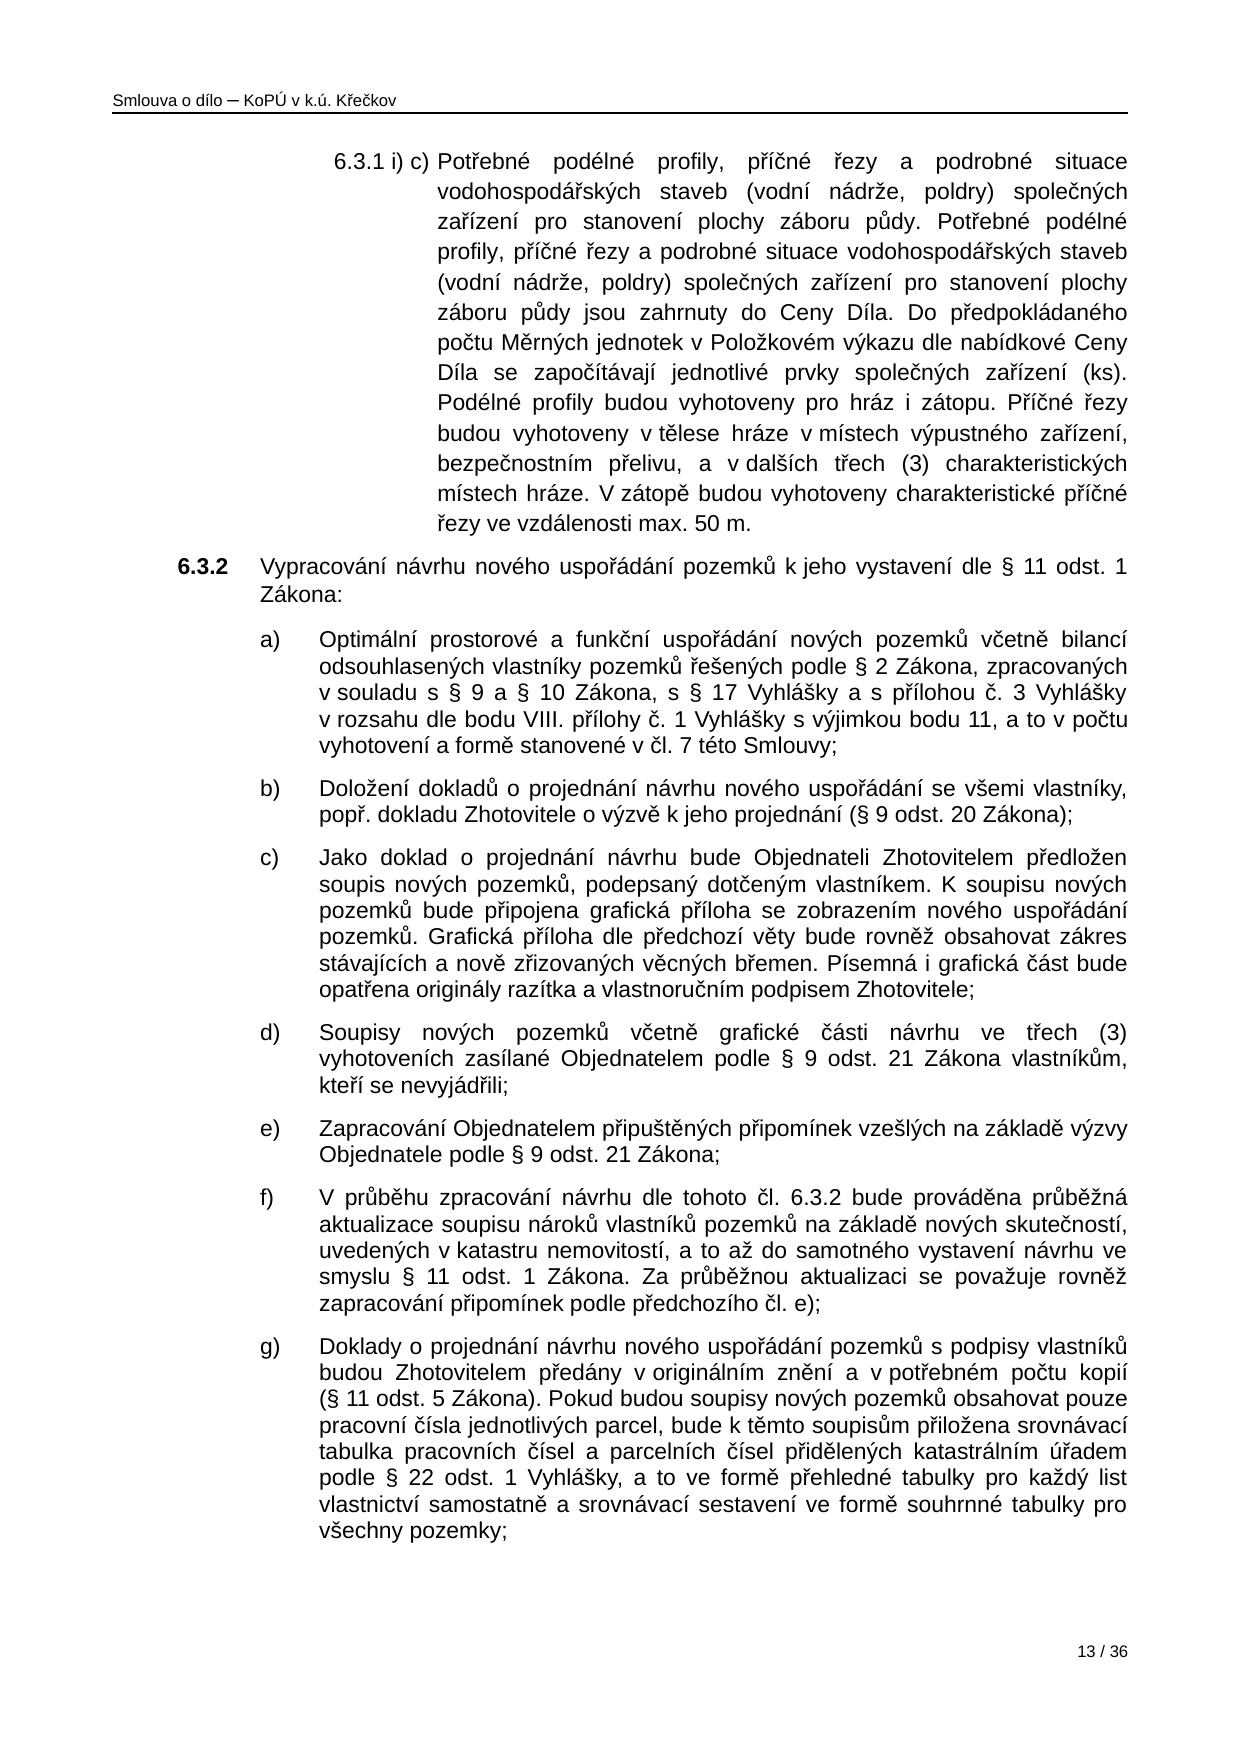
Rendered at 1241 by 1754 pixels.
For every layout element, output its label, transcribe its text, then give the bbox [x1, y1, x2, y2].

list Optimální prostorové a funkční uspořádání nových pozemků včetně bilancí odsouhlasených vlastníky pozemků řešených podle § 2 Zákona, zpracovaných v souladu s § 9 a § 10 Zákona, s § 17 Vyhlášky a s přílohou č. 3 Vyhlášky v rozsahu dle bodu VIII. přílohy č. 1 Vyhlášky s výjimkou bodu 11, a to v počtu vyhotovení a formě stanovené v čl. 7 této Smlouvy; [260, 626, 1128, 758]
list Jako doklad o projednání návrhu bude Objednateli Zhotovitelem předložen soupis nových pozemků, podepsaný dotčeným vlastníkem. K soupisu nových pozemků bude připojena grafická příloha se zobrazením nového uspořádání pozemků. Grafická příloha dle předchozí věty bude rovněž obsahovat zákres stávajících a nově zřizovaných věcných břemen. Písemná i grafická část bude opatřena originály razítka a vlastnoručním podpisem Zhotovitele; [260, 844, 1128, 1002]
list V průběhu zpracování návrhu dle tohoto čl. 6.3.2 bude prováděna průběžná aktualizace soupisu nároků vlastníků pozemků na základě nových skutečností, uvedených v katastru nemovitostí, a to až do samotného vystavení návrhu ve smyslu § 11 odst. 1 Zákona. Za průběžnou aktualizaci se považuje rovněž zapracování připomínek podle předchozího čl. e); [260, 1184, 1128, 1316]
text Vypracování návrhu nového uspořádání pozemků k jeho vystavení dle § 11 odst. 1 Zákona: [177, 553, 1128, 608]
list Doložení dokladů o projednání návrhu nového uspořádání se všemi vlastníky, popř. dokladu Zhotovitele o výzvě k jeho projednání (§ 9 odst. 20 Zákona); [260, 775, 1128, 828]
list Zapracování Objednatelem připuštěných připomínek vzešlých na základě výzvy Objednatele podle § 9 odst. 21 Zákona; [260, 1115, 1128, 1167]
list Potřebné podélné profily, příčné řezy a podrobné situace vodohospodářských staveb (vodní nádrže, poldry) společných zařízení pro stanovení plochy záboru půdy. Potřebné podélné profily, příčné řezy a podrobné situace vodohospodářských staveb (vodní nádrže, poldry) společných zařízení pro stanovení plochy záboru půdy jsou zahrnuty do Ceny Díla. Do předpokládaného počtu Měrných jednotek v Položkovém výkazu dle nabídkové Ceny Díla se započítávají jednotlivé prvky společných zařízení (ks). Podélné profily budou vyhotoveny pro hráz i zátopu. Příčné řezy budou vyhotoveny v tělese hráze v místech výpustného zařízení, bezpečnostním přelivu, a v dalších třech (3) charakteristických místech hráze. V zátopě budou vyhotoveny charakteristické příčné řezy ve vzdálenosti max. 50 m. [334, 148, 1128, 537]
list Doklady o projednání návrhu nového uspořádání pozemků s podpisy vlastníků budou Zhotovitelem předány v originálním znění a v potřebném počtu kopií (§ 11 odst. 5 Zákona). Pokud budou soupisy nových pozemků obsahovat pouze pracovní čísla jednotlivých parcel, bude k těmto soupisům přiložena srovnávací tabulka pracovních čísel a parcelních čísel přidělených katastrálním úřadem podle § 22 odst. 1 Vyhlášky, a to ve formě přehledné tabulky pro každý list vlastnictví samostatně a srovnávací sestavení ve formě souhrnné tabulky pro všechny pozemky; [260, 1333, 1128, 1543]
list Soupisy nových pozemků včetně grafické části návrhu ve třech (3) vyhotoveních zasílané Objednatelem podle § 9 odst. 21 Zákona vlastníkům, kteří se nevyjádřili; [260, 1019, 1128, 1098]
